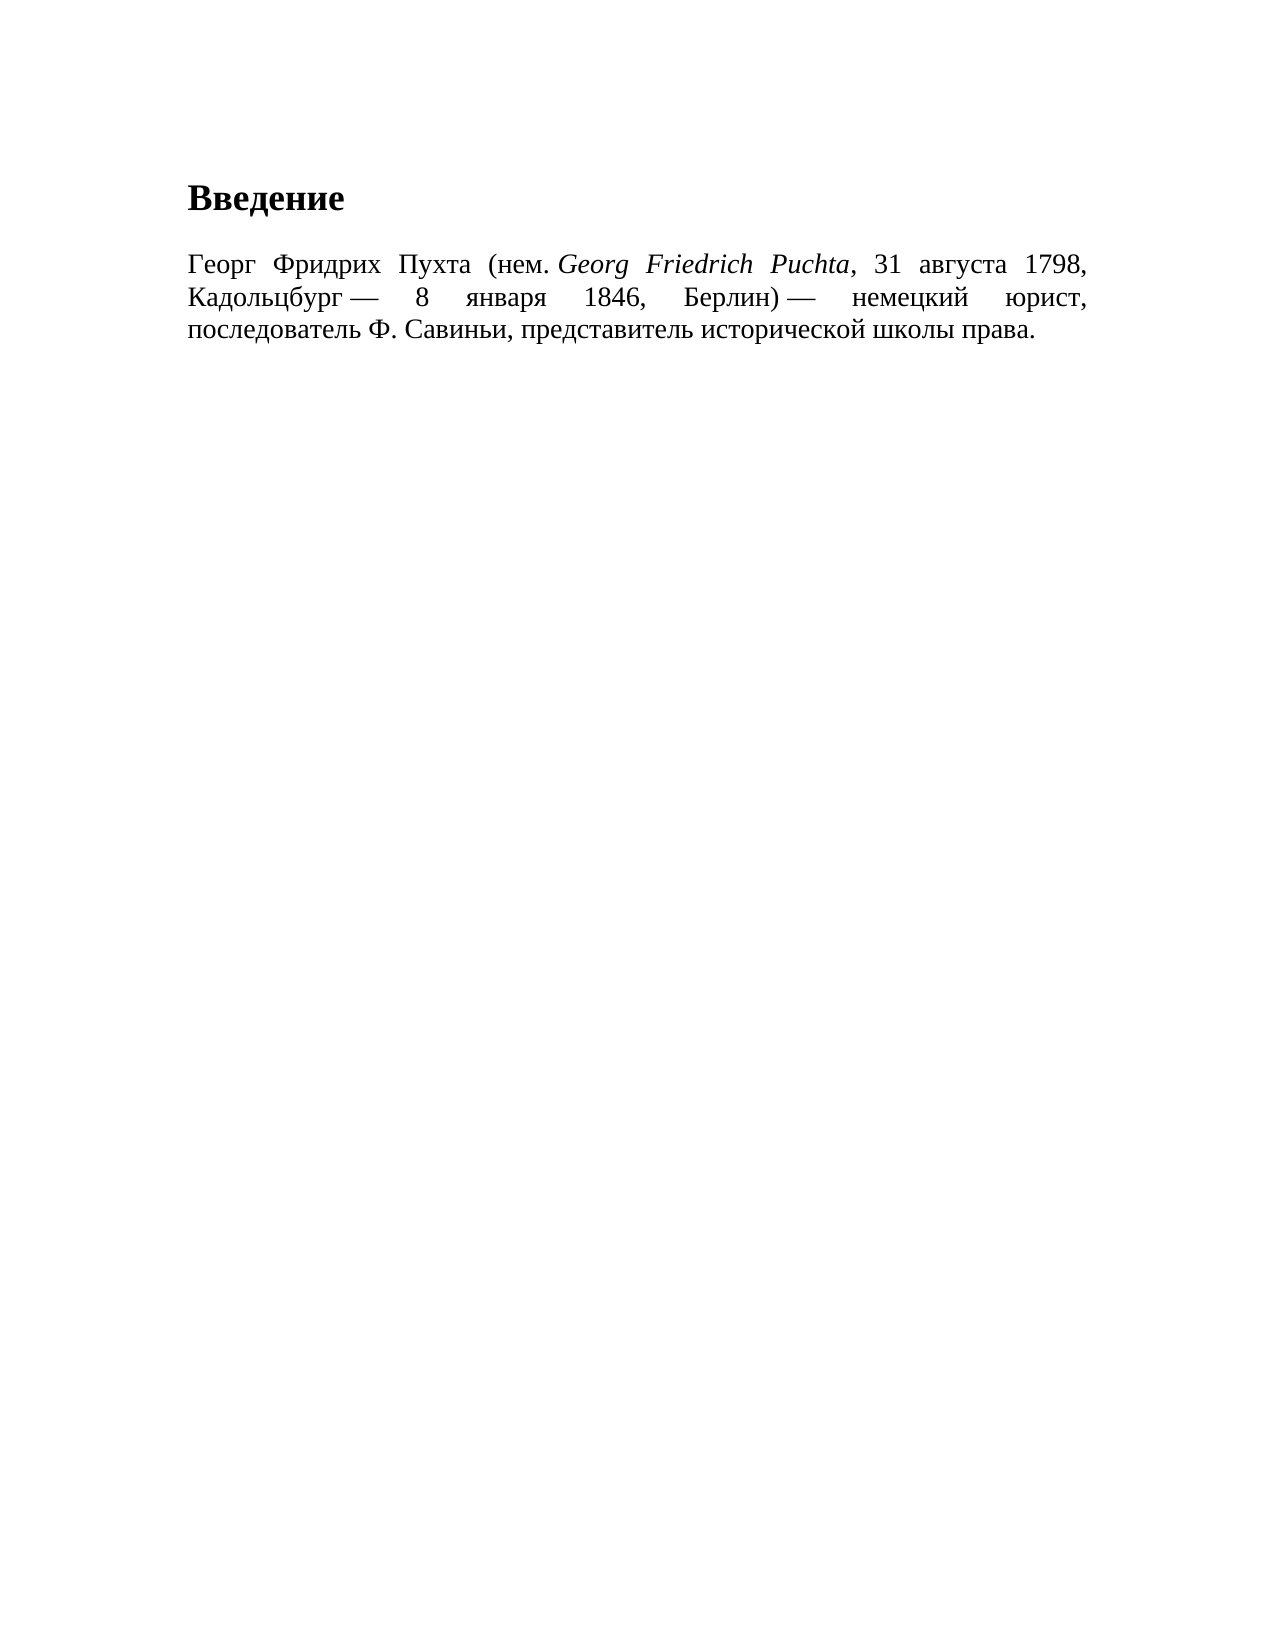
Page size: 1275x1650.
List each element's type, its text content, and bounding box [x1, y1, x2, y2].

list Введение [187, 175, 1087, 218]
text Георг Фридрих Пухта (нем. Georg Friedrich Puchta, 31 августа 1798, Кадольцбург — 8 января 1846, Берлин) — немецкий юрист, последователь Ф. Савиньи, представитель исторической школы права. [187, 248, 1087, 345]
